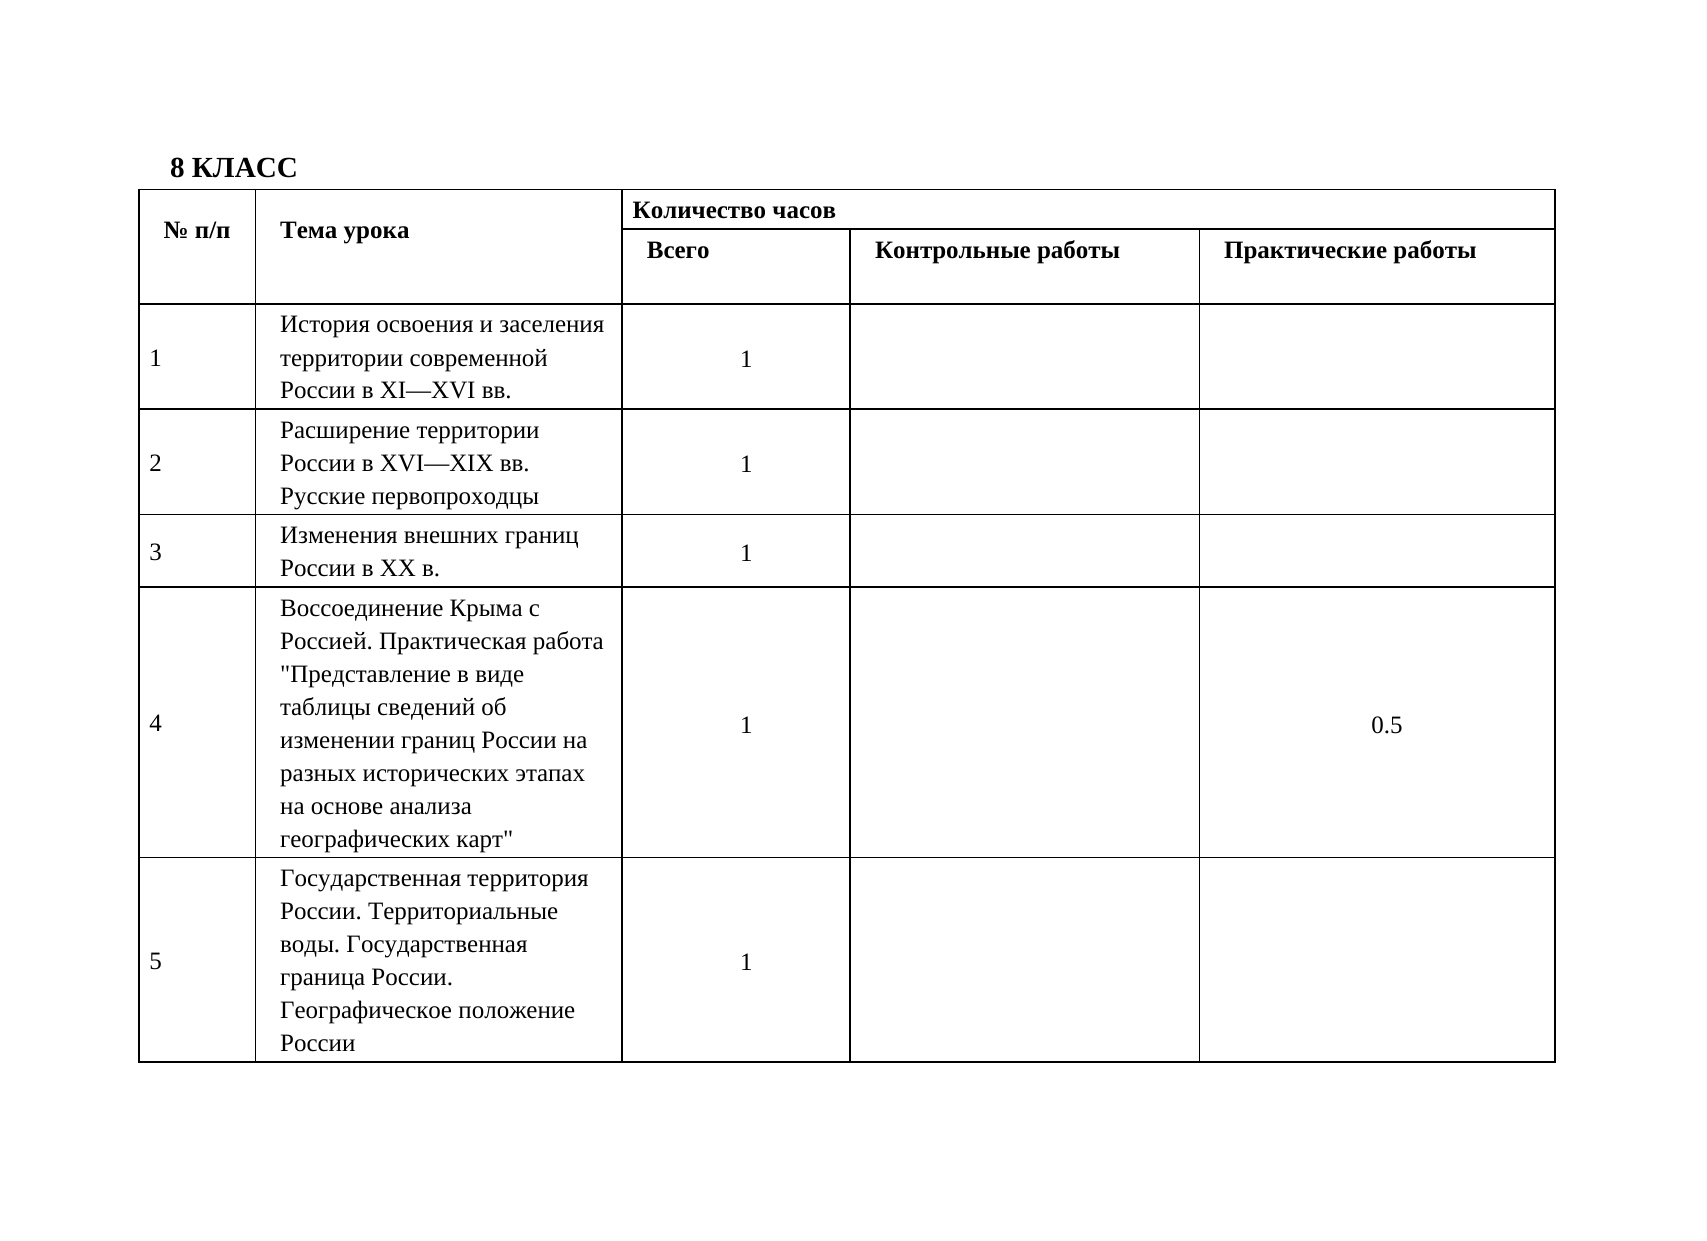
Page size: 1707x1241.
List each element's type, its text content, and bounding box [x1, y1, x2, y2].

table_cell 3 [140, 515, 255, 586]
table_cell 2 [140, 410, 255, 514]
table_cell 4 [140, 588, 255, 857]
table_cell История освоения и заселения территории современной России в XI—XVI вв. [256, 305, 621, 408]
table_cell [1200, 305, 1554, 408]
table_cell Всего [623, 230, 849, 303]
table_cell [851, 515, 1199, 586]
table_cell [851, 410, 1199, 514]
table_header № п/п [140, 190, 255, 303]
text 8 КЛАСС [162, 150, 1557, 183]
table_cell 1 [623, 305, 849, 408]
table_cell 1 [623, 515, 849, 586]
table_cell 1 [623, 410, 849, 514]
table_cell 1 [140, 305, 255, 408]
table_header Тема урока [256, 190, 621, 303]
table_header Количество часов [623, 190, 1554, 228]
table_cell [1200, 515, 1554, 586]
table_cell 1 [623, 858, 849, 1061]
table_cell Изменения внешних границ России в ХХ в. [256, 515, 621, 586]
table_cell Практические работы [1200, 230, 1554, 303]
table_cell Государственная территория России. Территориальные воды. Государственная граница России. Географическое положение России [256, 858, 621, 1061]
table_cell Воссоединение Крыма с Россией. Практическая работа "Представление в виде таблицы сведений об изменении границ России на разных исторических этапах на основе анализа географических карт" [256, 588, 621, 857]
table_cell Контрольные работы [851, 230, 1199, 303]
table_cell [851, 588, 1199, 857]
table_cell [1200, 410, 1554, 514]
table_cell Расширение территории России в XVI—XIX вв. Русские первопроходцы [256, 410, 621, 514]
table_cell [851, 305, 1199, 408]
table_cell 5 [140, 858, 255, 1061]
table_cell 0.5 [1200, 588, 1554, 857]
table_cell [1200, 858, 1554, 1061]
table_cell [851, 858, 1199, 1061]
table_cell 1 [623, 588, 849, 857]
